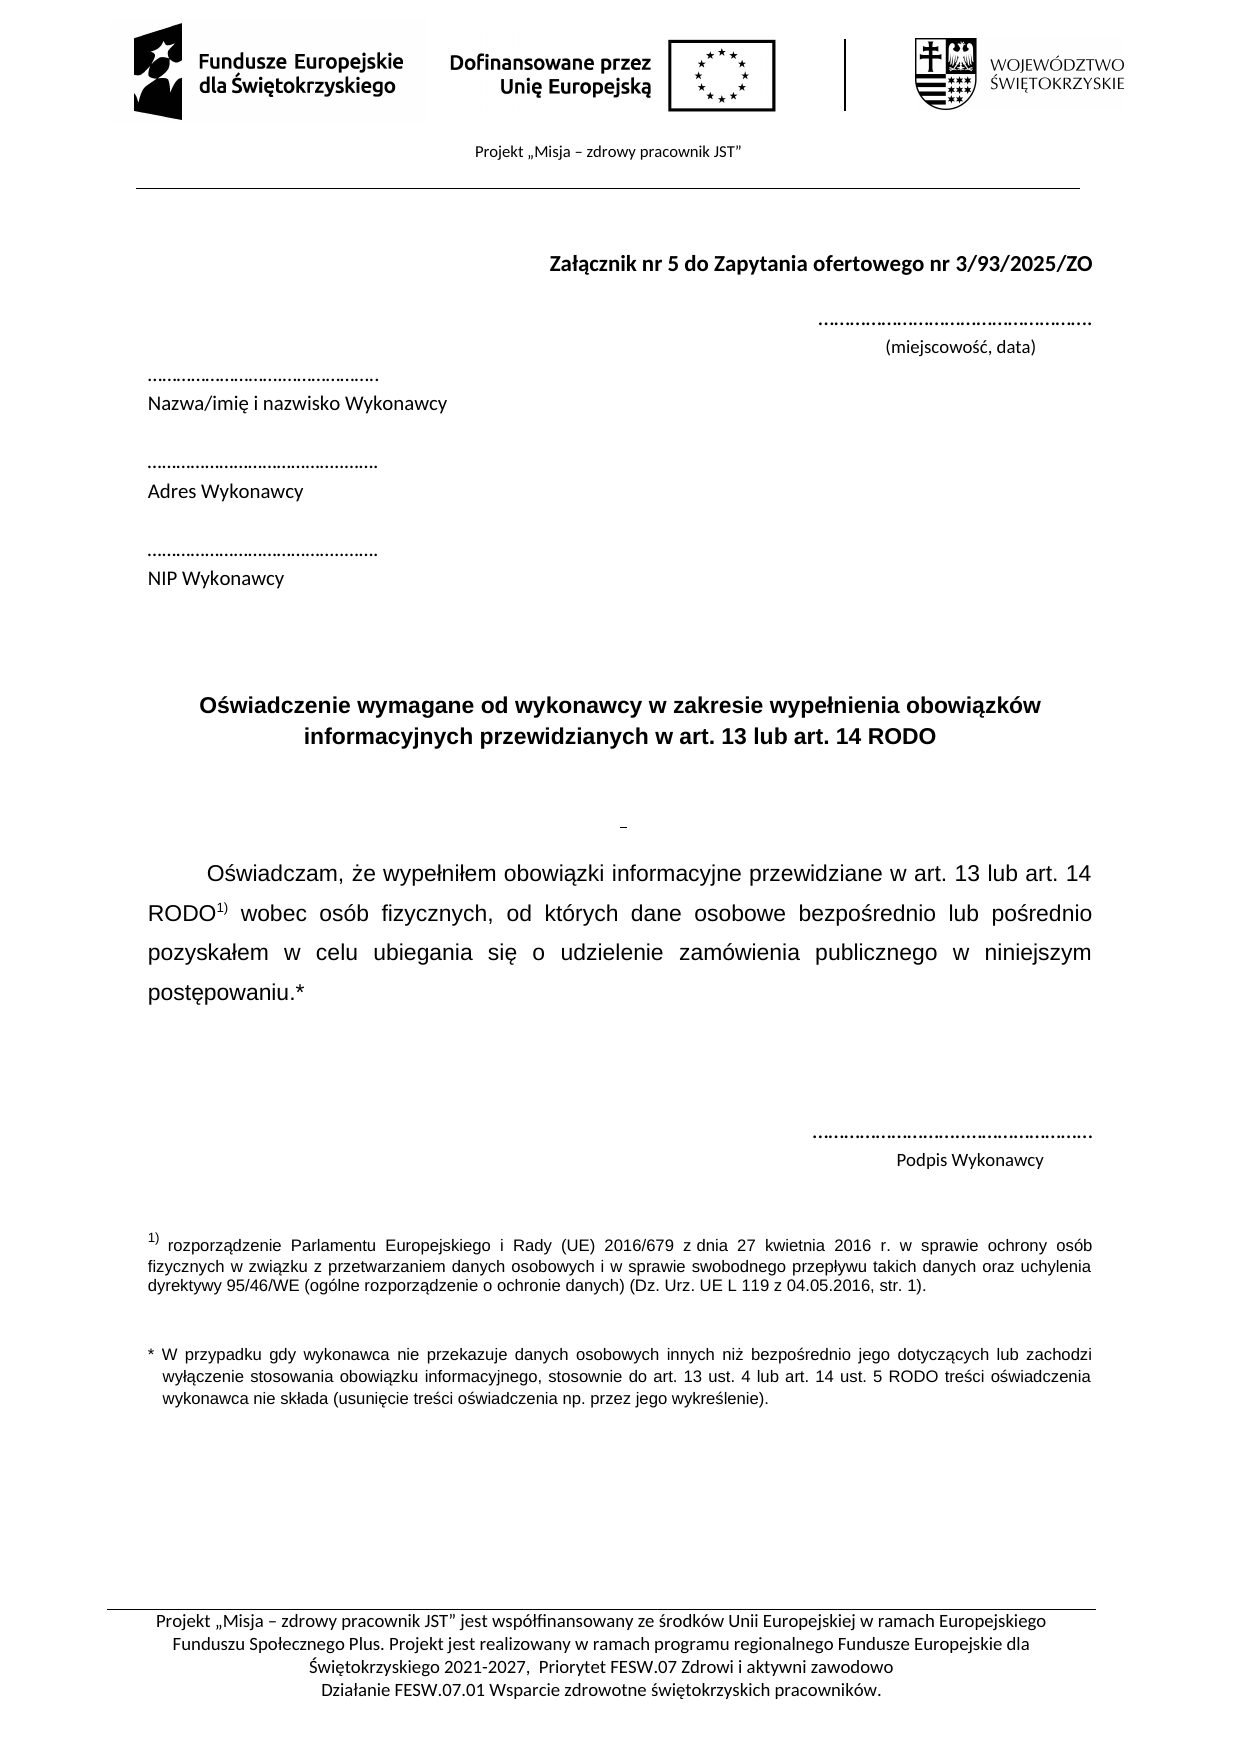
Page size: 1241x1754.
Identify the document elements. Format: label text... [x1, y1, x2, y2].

text * W przypadku gdy wykonawca nie przekazuje danych osobowych innych niż bezpośrednio jego dotyczących lub zachodzi wyłączenie stosowania obowiązku informacyjnego, stosownie do art. 13 ust. 4 lub art. 14 ust. 5 RODO treści oświadczenia wykonawca nie składa (usunięcie treści oświadczenia np. przez jego wykreślenie). [148, 1344, 1093, 1408]
text ………………………..…………………… [148, 1116, 1093, 1144]
text Załącznik nr 5 do Zapytania ofertowego nr 3/93/2025/ZO [148, 249, 1093, 278]
text ……………………….……………….. [148, 361, 1093, 387]
text Oświadczam, że wypełniłem obowiązki informacyjne przewidziane w art. 13 lub art. 14 RODO1) wobec osób fizycznych, od których dane osobowe bezpośrednio lub pośrednio pozyskałem w celu ubiegania się o udzielenie zamówienia publicznego w niniejszym postępowaniu.* [148, 860, 1093, 1005]
text Podpis Wykonawcy [148, 1148, 1093, 1171]
text Nazwa/imię i nazwisko Wykonawcy [148, 390, 1093, 416]
picture [437, 31, 799, 112]
text 1) rozporządzenie Parlamentu Europejskiego i Rady (UE) 2016/679 z dnia 27 kwietnia 2016 r. w sprawie ochrony osób fizycznych w związku z przetwarzaniem danych osobowych i w sprawie swobodnego przepływu takich danych oraz uchylenia dyrektywy 95/46/WE (ogólne rozporządzenie o ochronie danych) (Dz. Urz. UE L 119 z 04.05.2016, str. 1). [148, 1230, 1093, 1295]
text Oświadczenie wymagane od wykonawcy w zakresie wypełnienia obowiązków informacyjnych przewidzianych w art. 13 lub art. 14 RODO [148, 692, 1093, 749]
text NIP Wykonawcy [148, 565, 1093, 591]
text Adres Wykonawcy [148, 478, 1093, 503]
picture [915, 38, 1124, 110]
text (miejscowość, data) [148, 335, 1093, 358]
text ……………………………………………. [148, 303, 1093, 331]
text …………………………………..……. [148, 536, 1093, 562]
text …………………………………..……. [148, 449, 1093, 474]
picture [110, 18, 427, 124]
